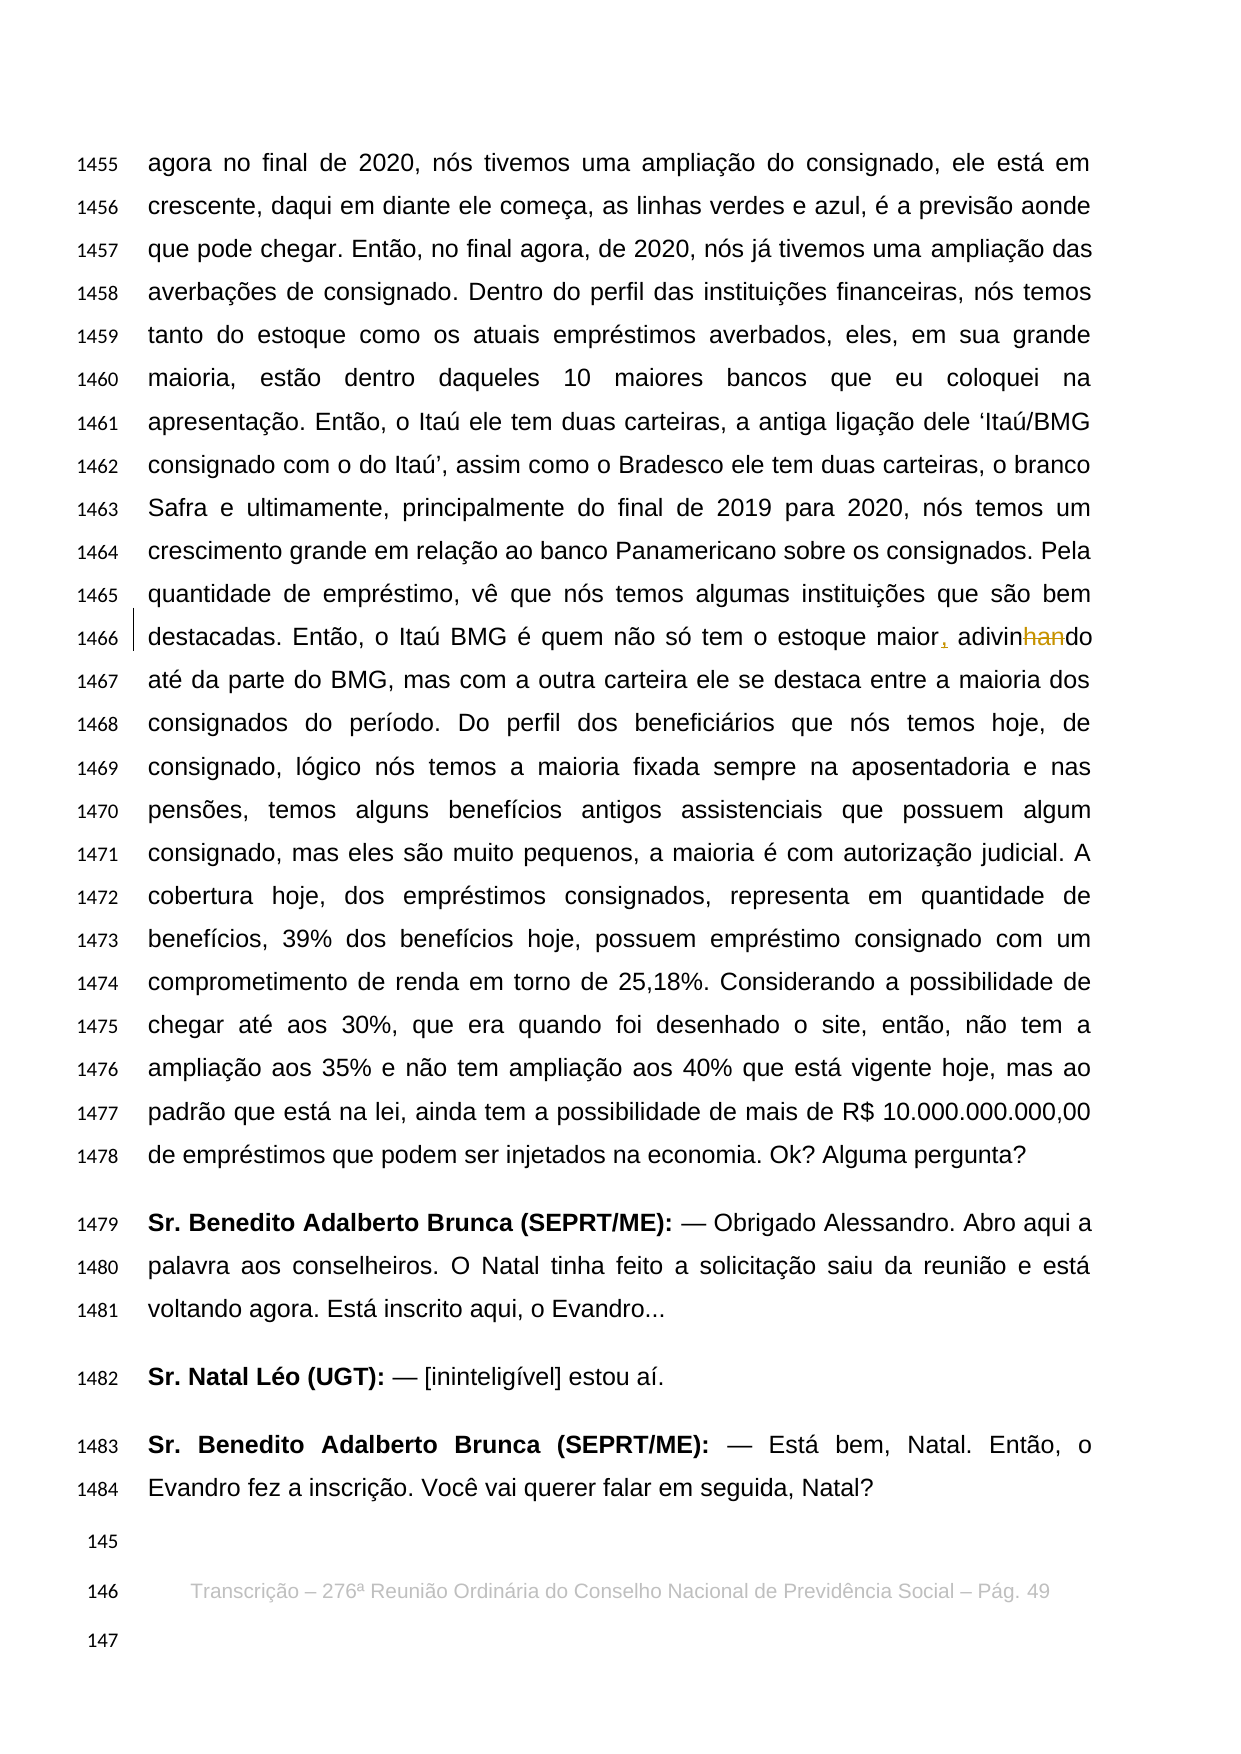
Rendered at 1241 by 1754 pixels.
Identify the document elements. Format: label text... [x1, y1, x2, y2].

text Sr. Benedito Adalberto Brunca (SEPRT/ME): — Obrigado Alessandro. Abro aqui a palavra aos conselheiros. O Natal tinha feito a solicitação saiu da reunião e está voltando agora. Está inscrito aqui, o Evandro... [148, 1208, 1092, 1323]
text Sr. Benedito Adalberto Brunca (SEPRT/ME): — Está bem, Natal. Então, o Evandro fez a inscrição. Você vai querer falar em seguida, Natal? [148, 1430, 1092, 1502]
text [148, 148, 1092, 1168]
text Sr. Natal Léo (UGT): — [ininteligível] estou aí. [148, 1362, 1092, 1391]
